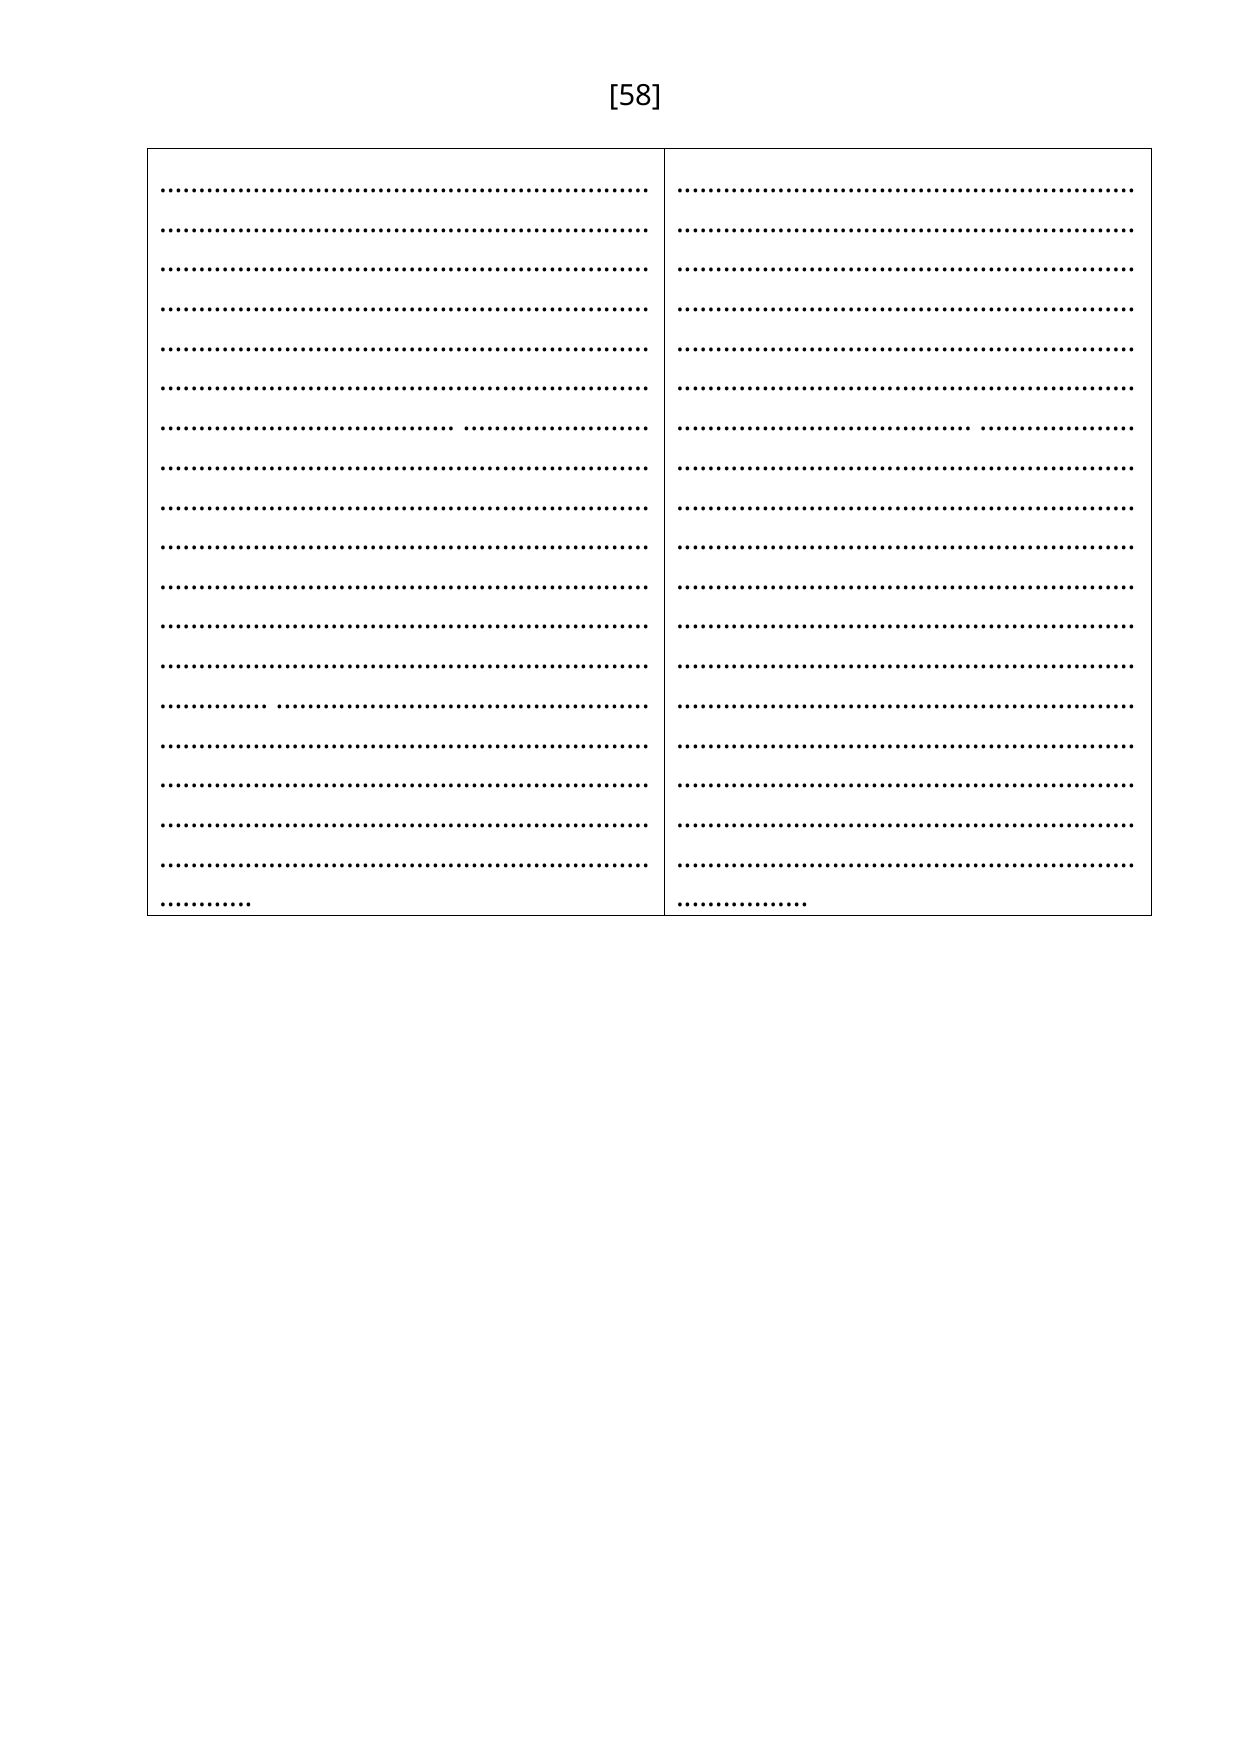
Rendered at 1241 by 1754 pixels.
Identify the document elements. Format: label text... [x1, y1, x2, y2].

table_cell ................................................................................................................................................................................................................................................................................................................................................................................................................................ ................................................................................................................................................................................................................................................................................................................................................................................................................................ ........................................................................................................................................................................................................................................................................................................................ [148, 149, 664, 915]
table_cell ........................................................................................................................................................................................................................................................................................................................................................................................................ .............................................................................................................................................................................................................................................................................................................................................................................................................................................................................................................................................................................................................................................................................................................. [665, 149, 1151, 915]
